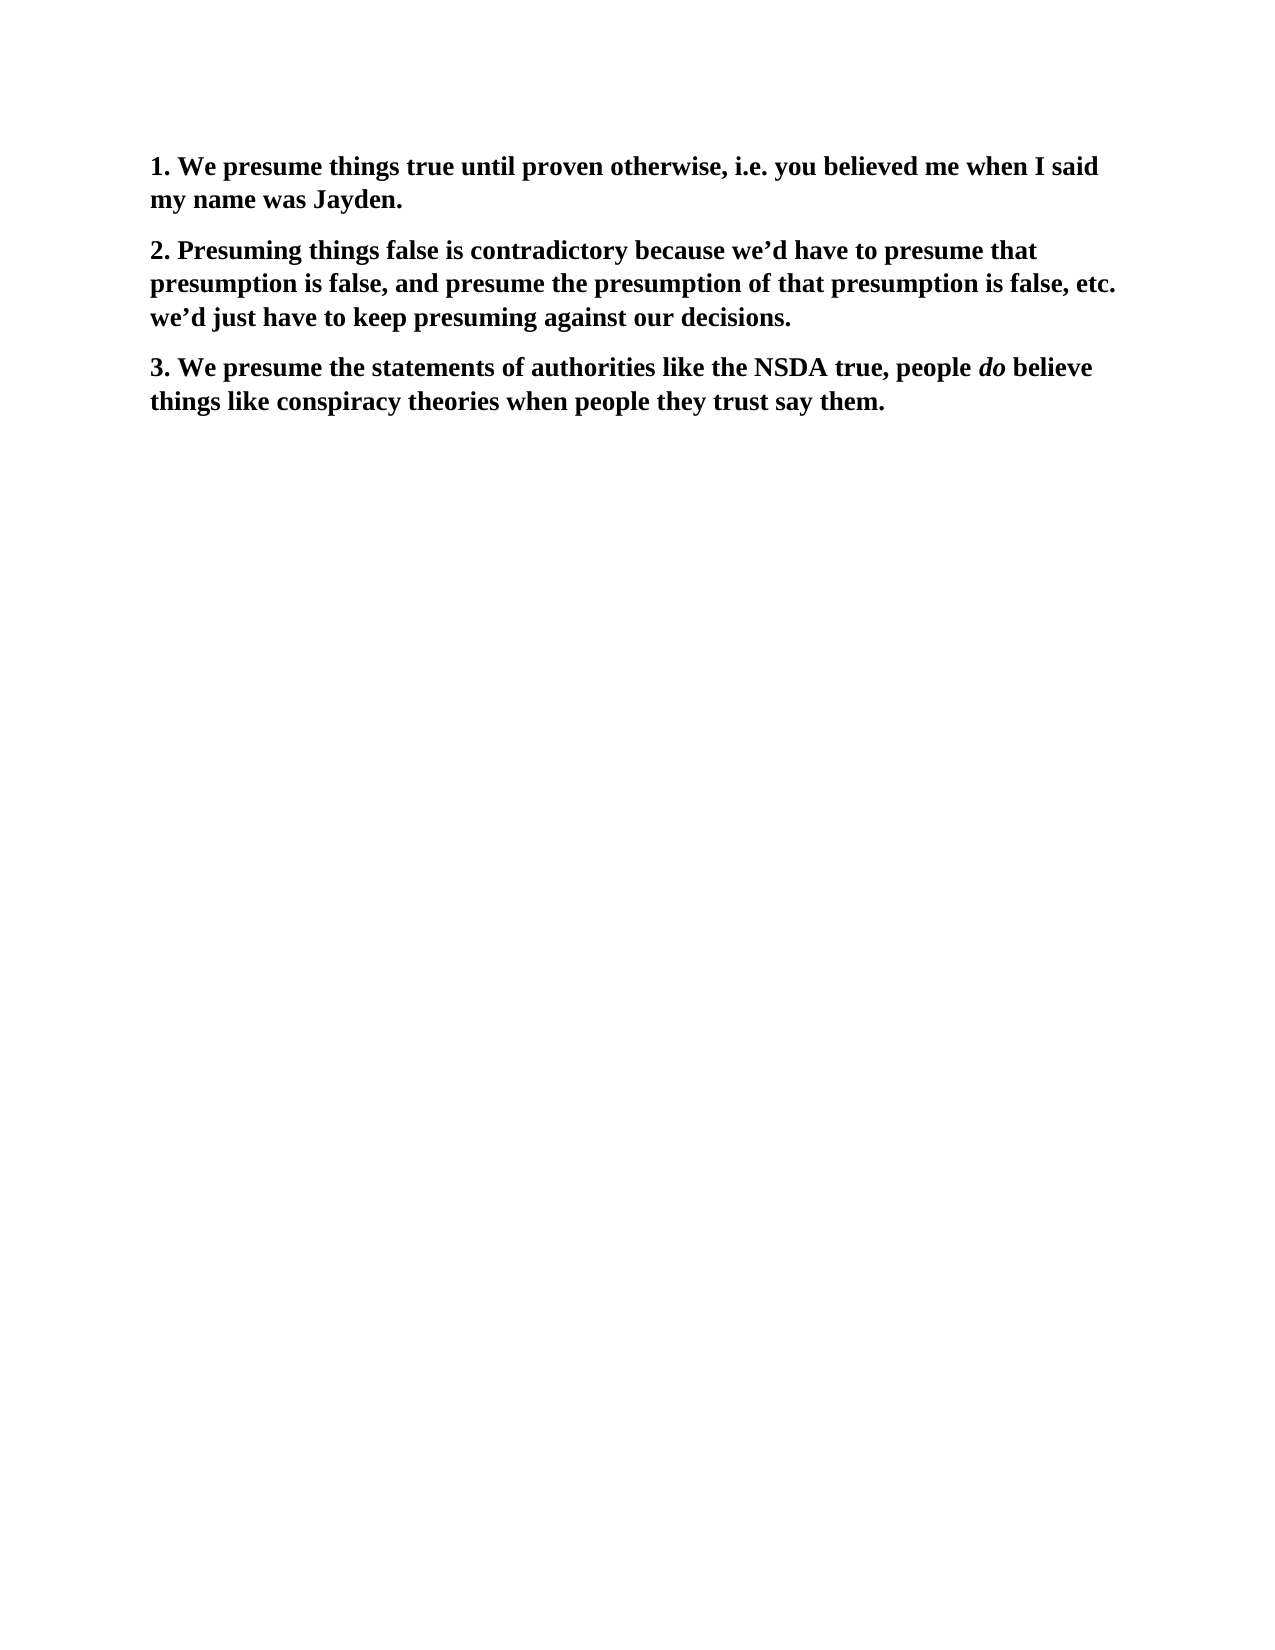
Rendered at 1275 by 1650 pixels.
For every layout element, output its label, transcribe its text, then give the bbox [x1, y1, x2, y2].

text 1. We presume things true until proven otherwise, i.e. you believed me when I said my name was Jayden. [150, 150, 1125, 215]
text 3. We presume the statements of authorities like the NSDA true, people do believe things like conspiracy theories when people they trust say them. [150, 351, 1125, 478]
text 2. Presuming things false is contradictory because we’d have to presume that presumption is false, and presume the presumption of that presumption is false, etc. we’d just have to keep presuming against our decisions. [150, 234, 1125, 332]
